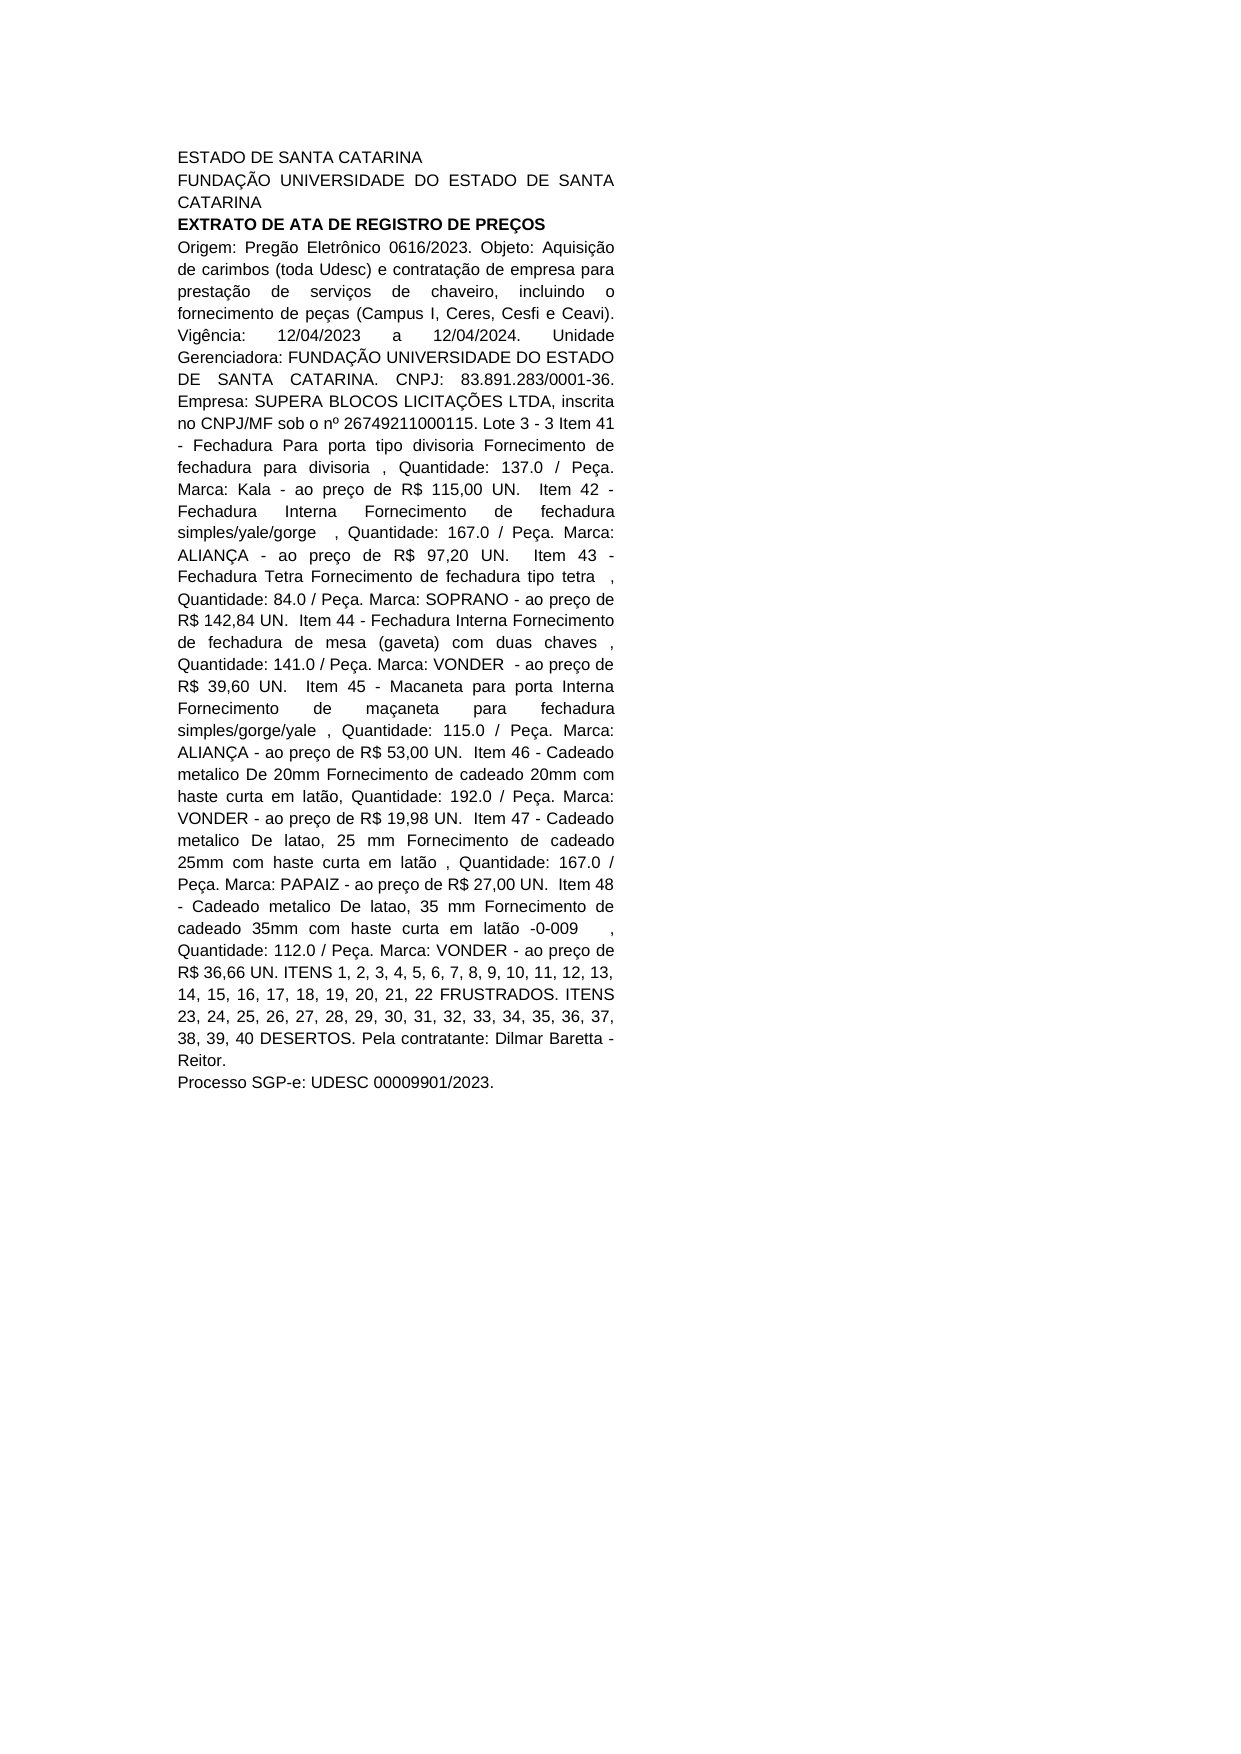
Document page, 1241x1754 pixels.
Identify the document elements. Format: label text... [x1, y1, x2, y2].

text Origem: Pregão Eletrônico 0616/2023. Objeto: Aquisição de carimbos (toda Udesc) e contratação de empresa para prestação de serviços de chaveiro, incluindo o fornecimento de peças (Campus I, Ceres, Cesfi e Ceavi). Vigência: 12/04/2023 a 12/04/2024. Unidade Gerenciadora: FUNDAÇÃO UNIVERSIDADE DO ESTADO DE SANTA CATARINA. CNPJ: 83.891.283/0001-36. Empresa: SUPERA BLOCOS LICITAÇÕES LTDA, inscrita no CNPJ/MF sob o nº 26749211000115. Lote 3 - 3 Item 41 - Fechadura Para porta tipo divisoria Fornecimento de fechadura para divisoria , Quantidade: 137.0 / Peça. Marca: Kala - ao preço de R$ 115,00 UN. Item 42 - Fechadura Interna Fornecimento de fechadura simples/yale/gorge , Quantidade: 167.0 / Peça. Marca: ALIANÇA - ao preço de R$ 97,20 UN. Item 43 - Fechadura Tetra Fornecimento de fechadura tipo tetra , Quantidade: 84.0 / Peça. Marca: SOPRANO - ao preço de R$ 142,84 UN. Item 44 - Fechadura Interna Fornecimento de fechadura de mesa (gaveta) com duas chaves , Quantidade: 141.0 / Peça. Marca: VONDER - ao preço de R$ 39,60 UN. Item 45 - Macaneta para porta Interna Fornecimento de maçaneta para fechadura simples/gorge/yale , Quantidade: 115.0 / Peça. Marca: ALIANÇA - ao preço de R$ 53,00 UN. Item 46 - Cadeado metalico De 20mm Fornecimento de cadeado 20mm com haste curta em latão, Quantidade: 192.0 / Peça. Marca: VONDER - ao preço de R$ 19,98 UN. Item 47 - Cadeado metalico De latao, 25 mm Fornecimento de cadeado 25mm com haste curta em latão , Quantidade: 167.0 / Peça. Marca: PAPAIZ - ao preço de R$ 27,00 UN. Item 48 - Cadeado metalico De latao, 35 mm Fornecimento de cadeado 35mm com haste curta em latão -0-009 , Quantidade: 112.0 / Peça. Marca: VONDER - ao preço de R$ 36,66 UN. ITENS 1, 2, 3, 4, 5, 6, 7, 8, 9, 10, 11, 12, 13, 14, 15, 16, 17, 18, 19, 20, 21, 22 FRUSTRADOS. ITENS 23, 24, 25, 26, 27, 28, 29, 30, 31, 32, 33, 34, 35, 36, 37, 38, 39, 40 DESERTOS. Pela contratante: Dilmar Baretta - Reitor. [177, 238, 615, 1070]
text FUNDAÇÃO UNIVERSIDADE DO ESTADO DE SANTA CATARINA [177, 171, 615, 212]
text EXTRATO DE ATA DE REGISTRO DE PREÇOS [177, 215, 615, 234]
text ESTADO DE SANTA CATARINA [177, 148, 615, 167]
text Processo SGP-e: UDESC 00009901/2023. [177, 1073, 615, 1092]
